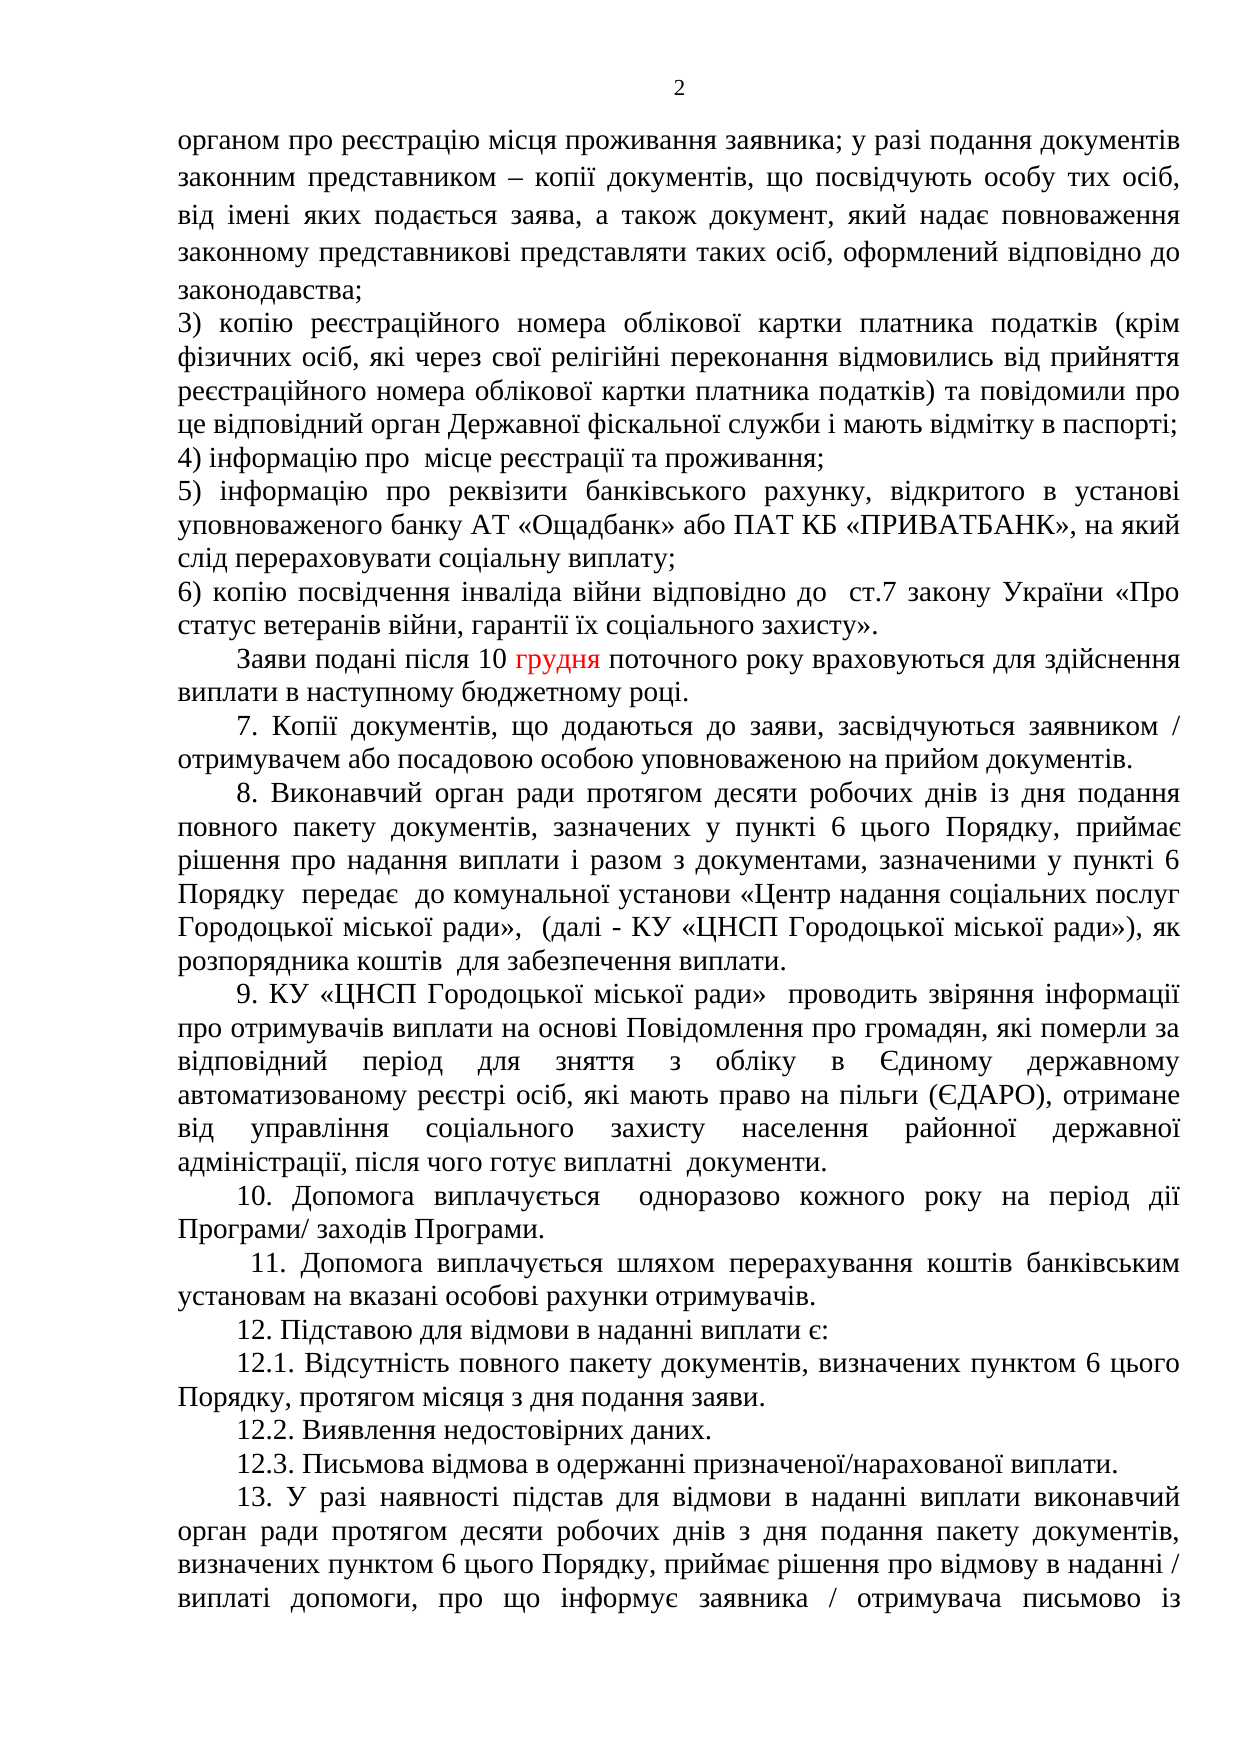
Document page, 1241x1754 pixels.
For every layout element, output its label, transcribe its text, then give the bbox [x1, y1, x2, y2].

text 12.1. Відсутність повного пакету документів, визначених пунктом 6 цього Порядку, протягом місяця з дня подання заяви. [177, 1345, 1181, 1412]
text 8. Виконавчий орган ради протягом десяти робочих днів із дня подання повного пакету документів, зазначених у пункті 6 цього Порядку, приймає рішення про надання виплати і разом з документами, зазначеними у пункті 6 Порядку передає до комунальної установи «Центр надання соціальних послуг Городоцької міської ради», (далі - КУ «ЦНСП Городоцької міської ради»), як розпорядника коштів для забезпечення виплати. [177, 775, 1181, 976]
text 12.2. Виявлення недостовірних даних. [177, 1412, 1181, 1446]
text 6) копію посвідчення інваліда війни відповідно до ст.7 закону України «Про статус ветеранів війни, гарантії їх соціального захисту». [177, 574, 1181, 641]
text 4) інформацію про місце реєстрації та проживання; [177, 440, 1181, 473]
text Заяви подані після 10 грудня поточного року враховуються для здійснення виплати в наступному бюджетному році. [177, 641, 1181, 708]
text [177, 118, 1181, 306]
text 5) інформацію про реквізити банківського рахунку, відкритого в установі уповноваженого банку АТ «Ощадбанк» або ПАТ КБ «ПРИВАТБАНК», на який слід перераховувати соціальну виплату; [177, 473, 1181, 574]
text 11. Допомога виплачується шляхом перерахування коштів банківським установам на вказані особові рахунки отримувачів. [177, 1245, 1181, 1312]
text 10. Допомога виплачується одноразово кожного року на період дії Програми/ заходів Програми. [177, 1178, 1181, 1245]
text 9. КУ «ЦНСП Городоцької міської ради» проводить звіряння інформації про отримувачів виплати на основі Повідомлення про громадян, які померли за відповідний період для зняття з обліку в Єдиному державному автоматизованому реєстрі осіб, які мають право на пільги (ЄДАРО), отримане від управління соціального захисту населення районної державної адміністрації, після чого готує виплатні документи. [177, 976, 1181, 1178]
text 3) копію реєстраційного номера облікової картки платника податків (крім фізичних осіб, які через свої релігійні переконання відмовились від прийняття реєстраційного номера облікової картки платника податків) та повідомили про це відповідний орган Державної фіскальної служби і мають відмітку в паспорті; [177, 306, 1181, 440]
text 12. Підставою для відмови в наданні виплати є: [177, 1312, 1181, 1345]
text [177, 1479, 1181, 1614]
text 12.3. Письмова відмова в одержанні призначеної/нарахованої виплати. [177, 1446, 1181, 1479]
text 7. Копії документів, що додаються до заяви, засвідчуються заявником / отримувачем або посадовою особою уповноваженою на прийом документів. [177, 708, 1181, 775]
